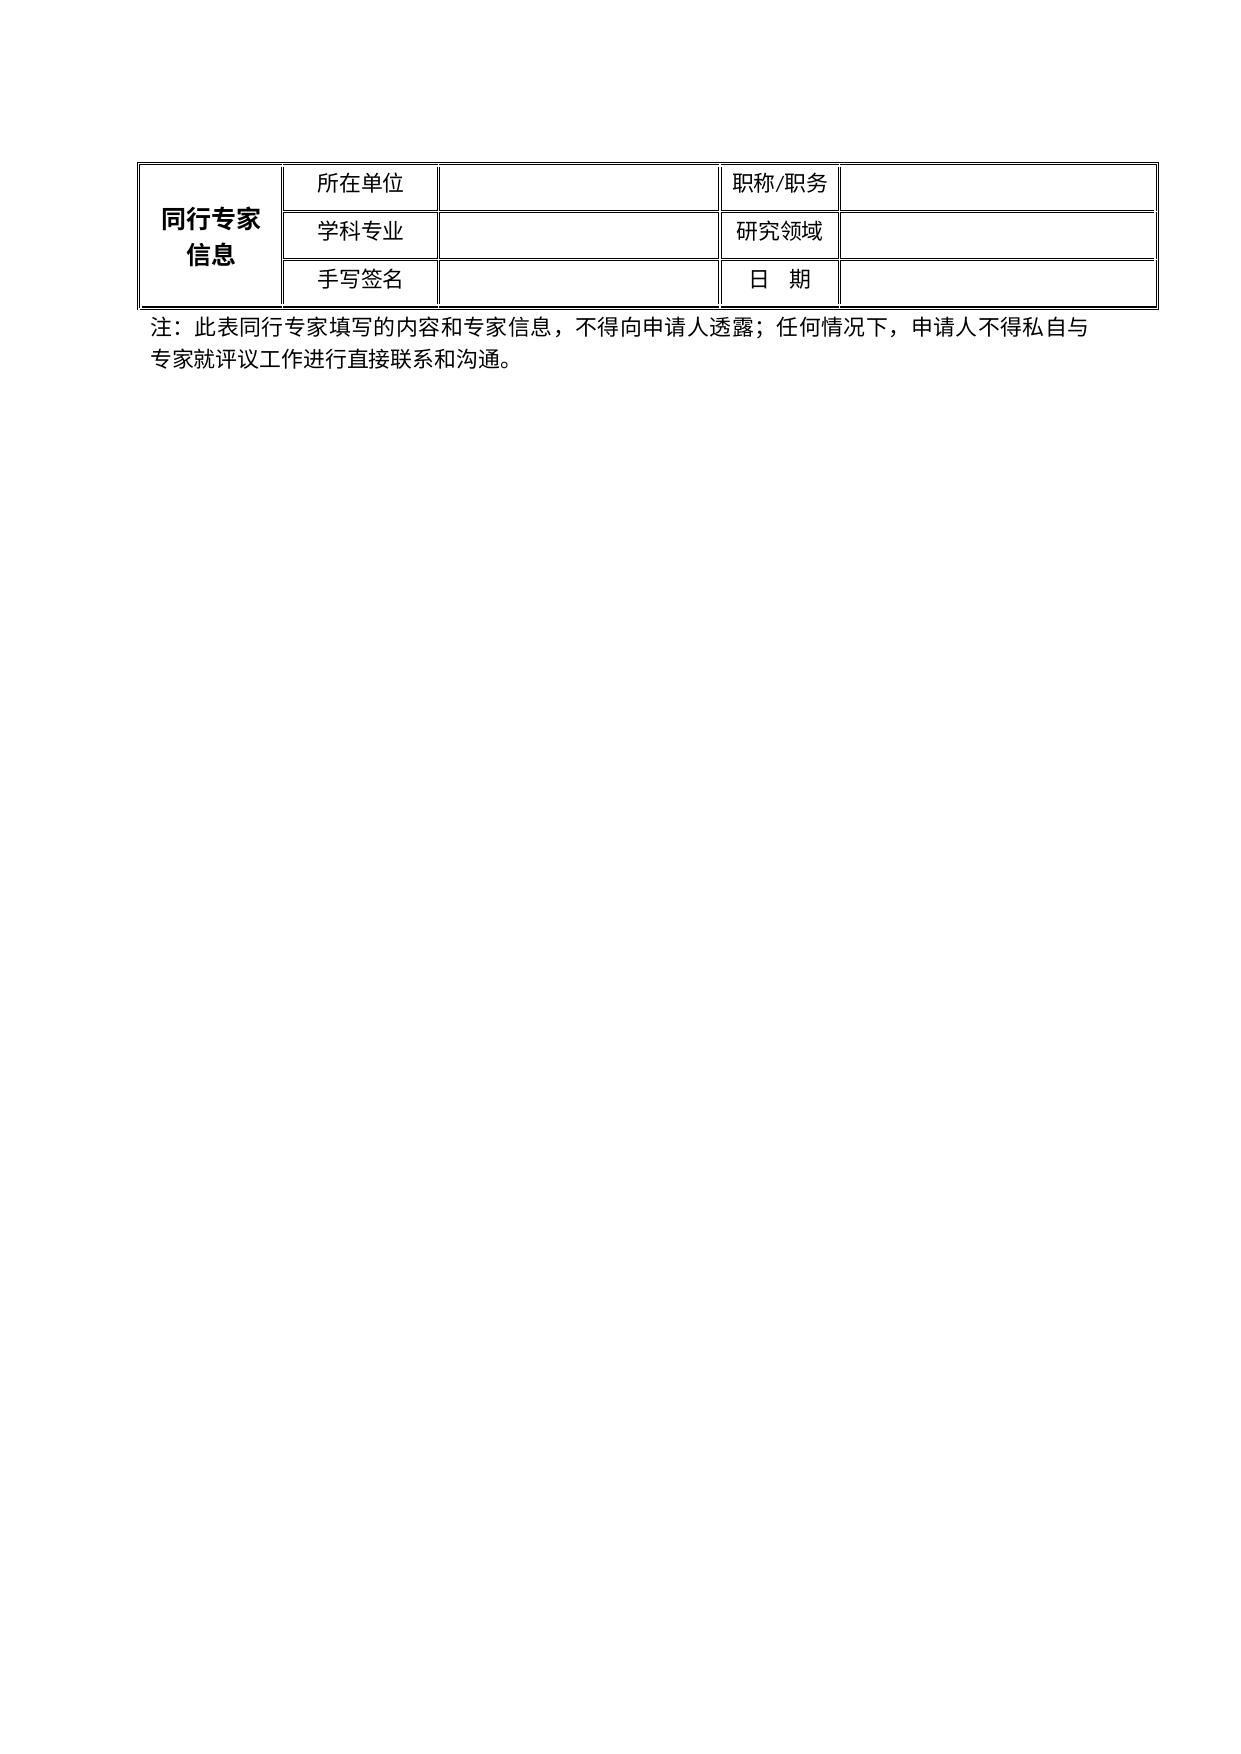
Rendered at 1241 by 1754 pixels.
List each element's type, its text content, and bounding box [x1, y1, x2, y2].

table_cell [439, 163, 720, 210]
table_cell 学科专业 [284, 213, 437, 258]
text 注：此表同行专家填写的内容和专家信息，不得向申请人透露；任何情况下，申请人不得私自与专家就评议工作进行直接联系和沟通。 [150, 310, 1090, 374]
table_cell 日 期 [720, 261, 839, 306]
table_cell [840, 165, 1156, 210]
table_cell 手写签名 [283, 258, 439, 306]
table_cell [439, 258, 720, 306]
table_cell [840, 258, 1158, 306]
table_cell 研究领域 [722, 213, 838, 258]
table_cell 同行专家信息 [139, 163, 283, 306]
table_cell [840, 210, 1158, 258]
table_cell 职称/职务 [720, 165, 839, 210]
table_cell 所在单位 [283, 163, 439, 210]
table_cell [440, 213, 718, 258]
